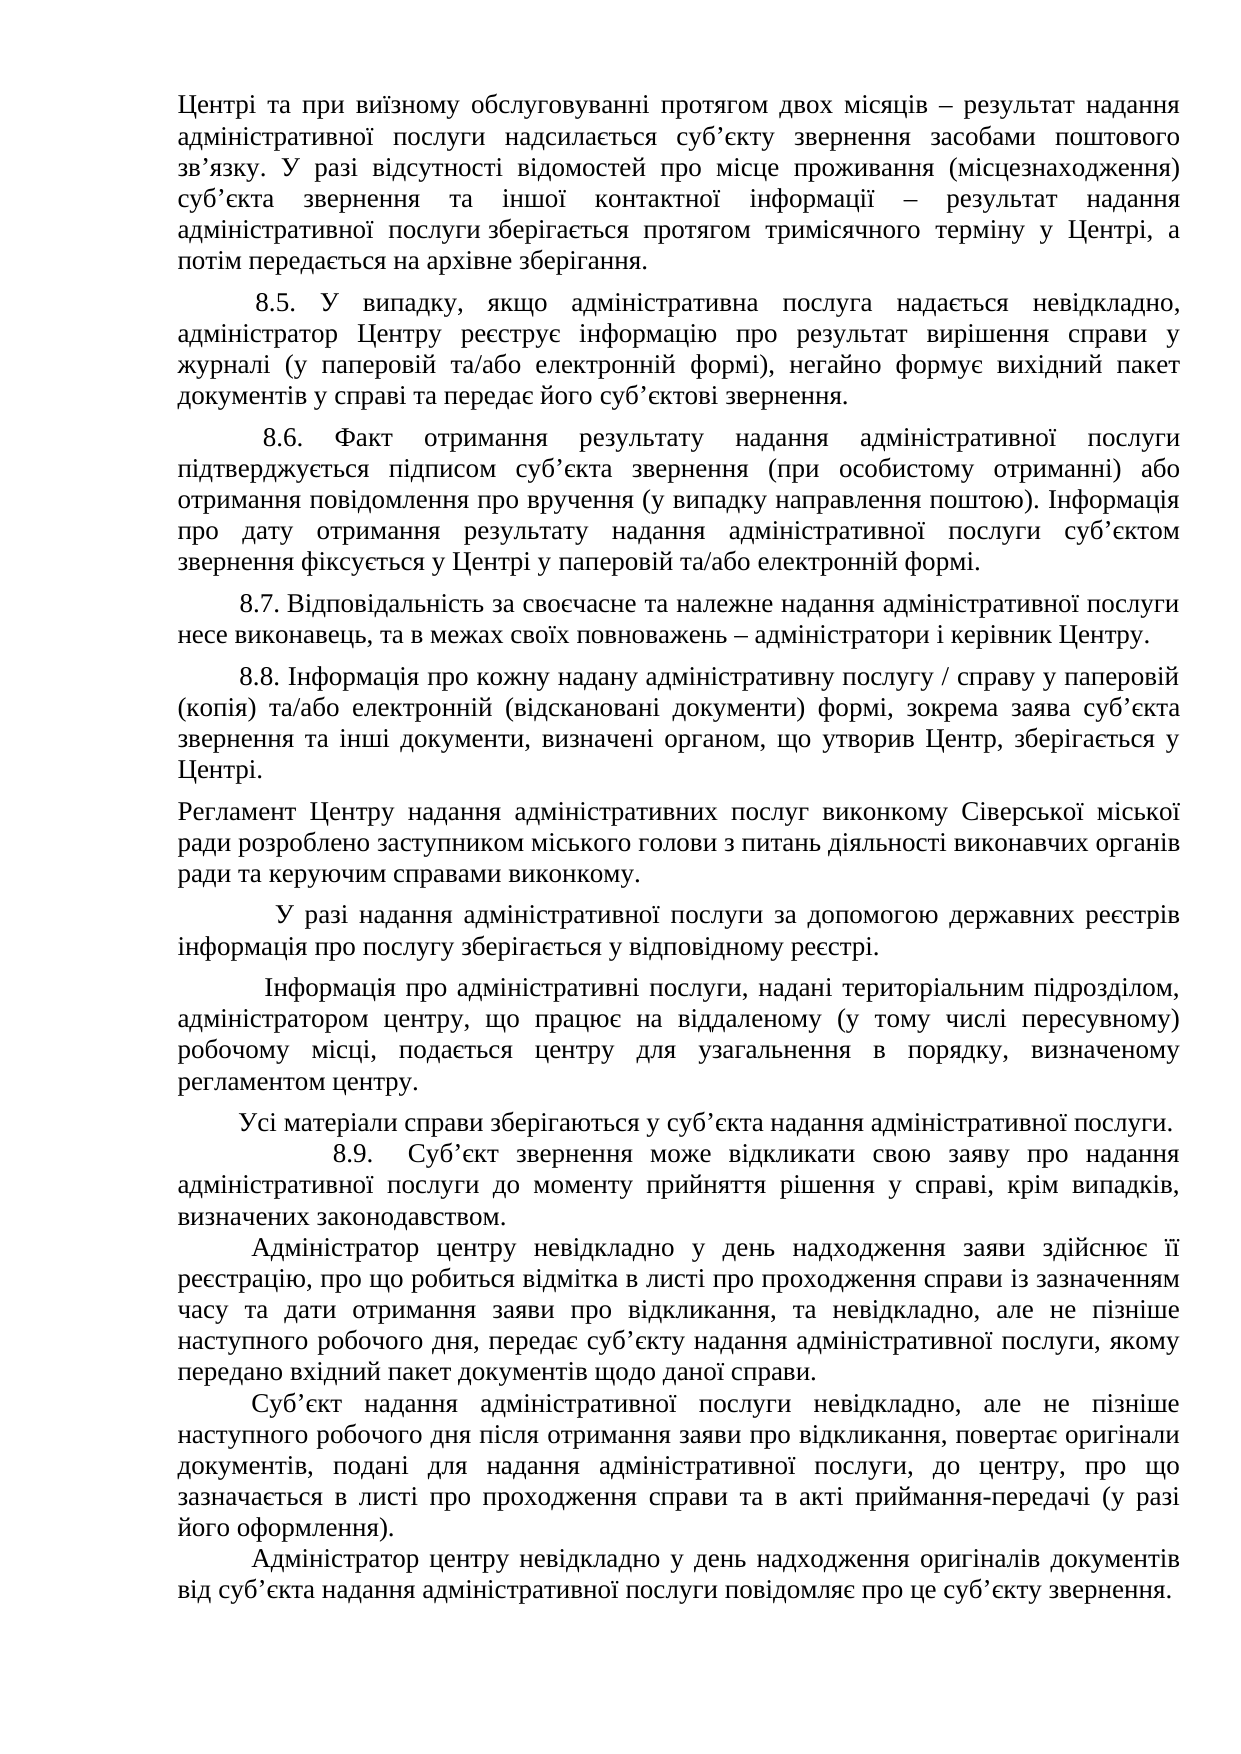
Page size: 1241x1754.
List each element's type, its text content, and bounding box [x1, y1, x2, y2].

text Адміністратор центру невідкладно у день надходження заяви здійснює її реєстрацію, про що робиться відмітка в листі про проходження справи із зазначенням часу та дати отримання заяви про відкликання, та невідкладно, але не пізніше наступного робочого дня, передає суб’єкту надання адміністративної послуги, якому передано вхідний пакет документів щодо даної справи. [177, 1231, 1181, 1387]
text Інформація про адміністративні послуги, надані територіальним підрозділом, адміністратором центру, що працює на віддаленому (у тому числі пересувному) робочому місці, подається центру для узагальнення в порядку, визначеному регламентом центру. [177, 971, 1181, 1096]
text Суб’єкт надання адміністративної послуги невідкладно, але не пізніше наступного робочого дня після отримання заяви про відкликання, повертає оригінали документів, подані для надання адміністративної послуги, до центру, про що зазначається в листі про проходження справи та в акті приймання-передачі (у разі його оформлення). [177, 1387, 1181, 1542]
text 8.6. Факт отримання результату надання адміністративної послуги підтверджується підписом суб’єкта звернення (при особистому отриманні) або отримання повідомлення про вручення (у випадку направлення поштою). Інформація про дату отримання результату надання адміністративної послуги суб’єктом звернення фіксується у Центрі у паперовій та/або електронній формі. [177, 421, 1181, 577]
text 8.7. Відповідальність за своєчасне та належне надання адміністративної послуги несе виконавець, та в межах своїх повноважень – адміністратори і керівник Центру. [177, 587, 1181, 649]
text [177, 89, 1181, 276]
text 8.9. Суб’єкт звернення може відкликати свою заяву про надання адміністративної послуги до моменту прийняття рішення у справі, крім випадків, визначених законодавством. [177, 1137, 1181, 1231]
text Адміністратор центру невідкладно у день надходження оригіналів документів від суб’єкта надання адміністративної послуги повідомляє про це суб’єкту звернення. [177, 1542, 1181, 1605]
text Усі матеріали справи зберігаються у суб’єкта надання адміністративної послуги. [177, 1106, 1181, 1137]
text 8.8. Інформація про кожну надану адміністративну послугу / справу у паперовій (копія) та/або електронній (відскановані документи) формі, зокрема заява суб’єкта звернення та інші документи, визначені органом, що утворив Центр, зберігається у Центрі. [177, 660, 1181, 784]
text 8.5. У випадку, якщо адміністративна послуга надається невідкладно, адміністратор Центру реєструє інформацію про результат вирішення справи у журналі (у паперовій та/або електронній формі), негайно формує вихідний пакет документів у справі та передає його суб’єктові звернення. [177, 286, 1181, 411]
text У разі надання адміністративної послуги за допомогою державних реєстрів інформація про послугу зберігається у відповідному реєстрі. [177, 899, 1181, 961]
text Регламент Центру надання адміністративних послуг виконкому Сіверської міської ради розроблено заступником міського голови з питань діяльності виконавчих органів ради та керуючим справами виконкому. [177, 795, 1181, 888]
